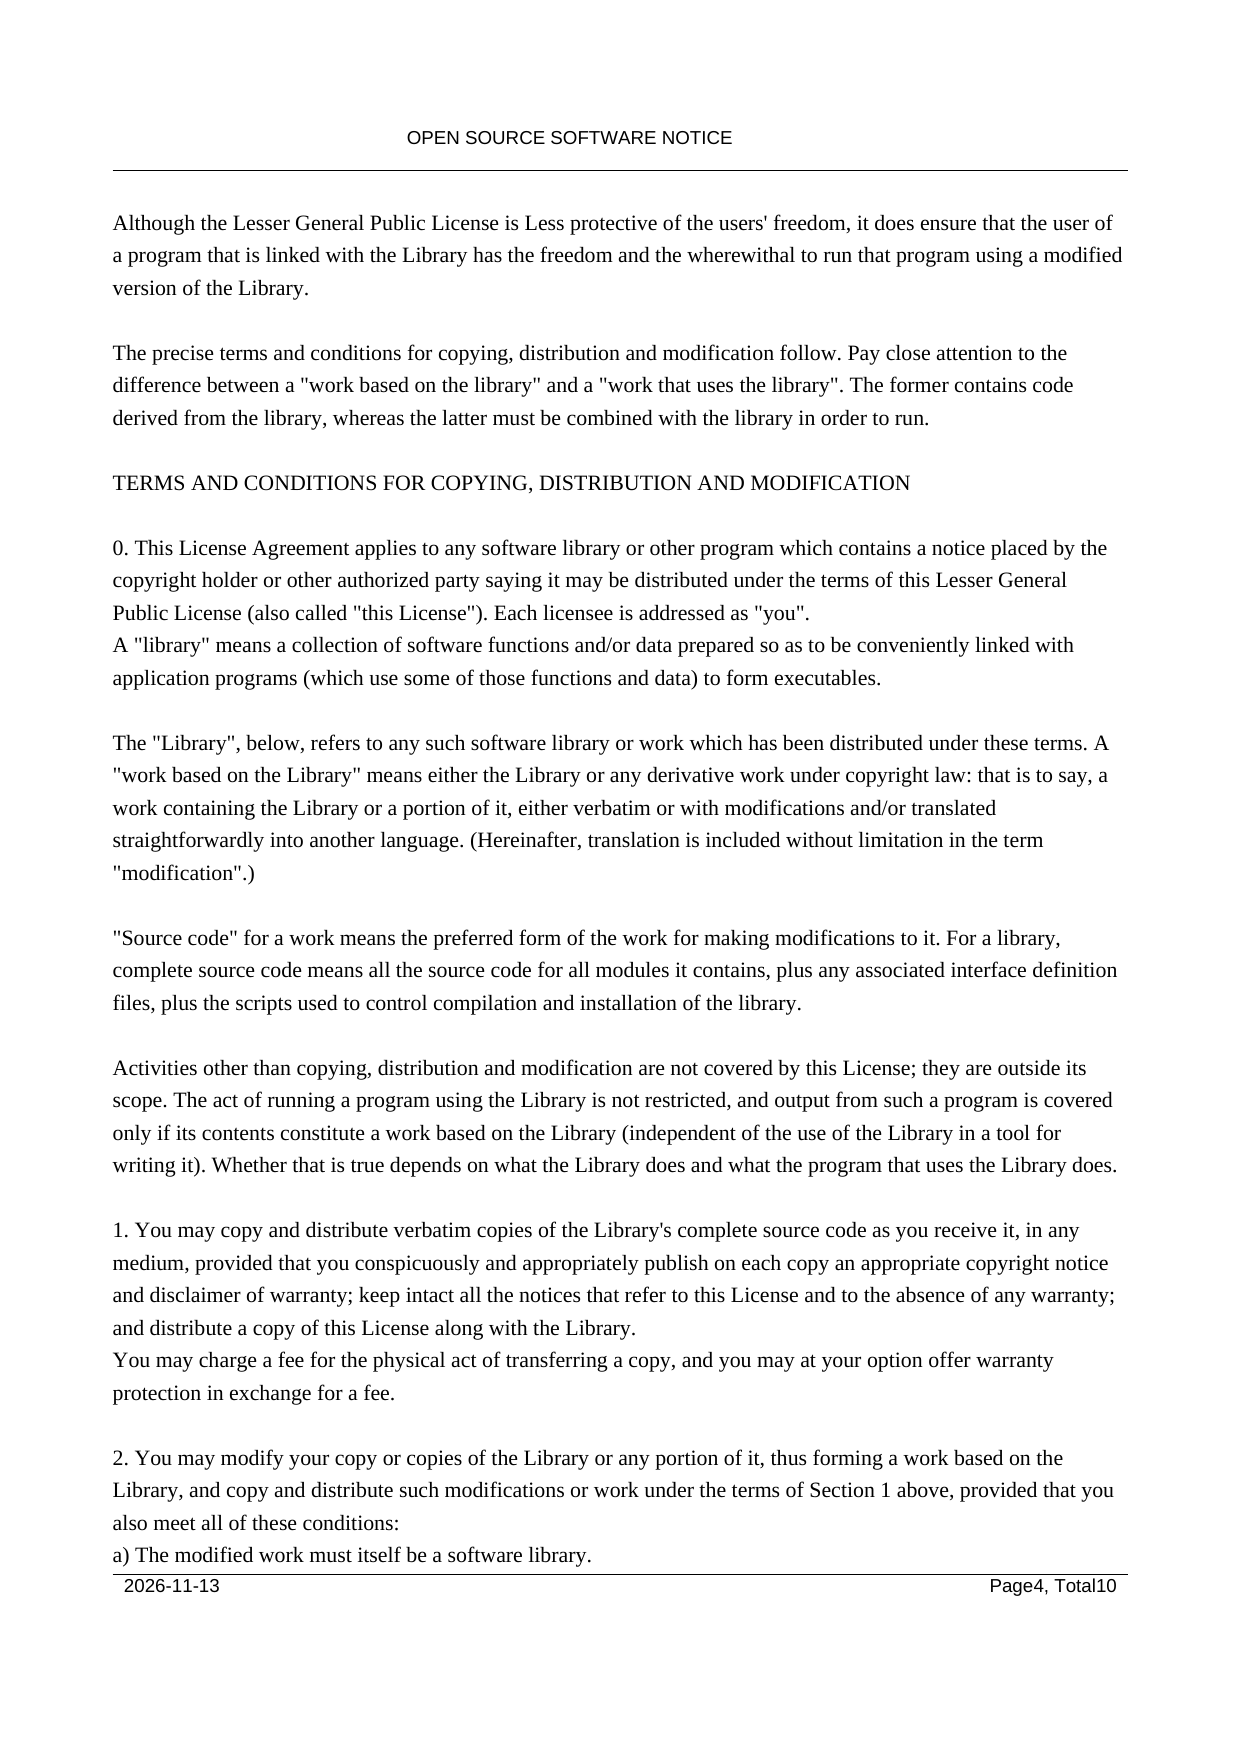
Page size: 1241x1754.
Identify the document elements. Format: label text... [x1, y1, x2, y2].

text 1. You may copy and distribute verbatim copies of the Library's complete source code as you receive it, in any medium, provided that you conspicuously and appropriately publish on each copy an appropriate copyright notice and disclaimer of warranty; keep intact all the notices that refer to this License and to the absence of any warranty; and distribute a copy of this License along with the Library. [112, 1214, 1128, 1344]
text "Source code" for a work means the preferred form of the work for making modifications to it. For a library, complete source code means all the source code for all modules it contains, plus any associated interface definition files, plus the scripts used to control compilation and installation of the library. [112, 921, 1128, 1019]
text A "library" means a collection of software functions and/or data prepared so as to be conveniently linked with application programs (which use some of those functions and data) to form executables. [112, 629, 1128, 694]
text The "Library", below, refers to any such software library or work which has been distributed under these terms. A "work based on the Library" means either the Library or any derivative work under copyright law: that is to say, a work containing the Library or a portion of it, either verbatim or with modifications and/or translated straightforwardly into another language. (Hereinafter, translation is included without limitation in the term "modification".) [112, 726, 1128, 889]
text You may charge a fee for the physical act of transferring a copy, and you may at your option offer warranty protection in exchange for a fee. [112, 1344, 1128, 1409]
text TERMS AND CONDITIONS FOR COPYING, DISTRIBUTION AND MODIFICATION [112, 466, 1128, 499]
text The precise terms and conditions for copying, distribution and modification follow. Pay close attention to the difference between a "work based on the library" and a "work that uses the library". The former contains code derived from the library, whereas the latter must be combined with the library in order to run. [112, 336, 1128, 434]
text 2. You may modify your copy or copies of the Library or any portion of it, thus forming a work based on the Library, and copy and distribute such modifications or work under the terms of Section 1 above, provided that you also meet all of these conditions: [112, 1441, 1128, 1539]
text a) The modified work must itself be a software library. [112, 1539, 1128, 1571]
text Although the Lesser General Public License is Less protective of the users' freedom, it does ensure that the user of a program that is linked with the Library has the freedom and the wherewithal to run that program using a modified version of the Library. [112, 206, 1128, 304]
text Activities other than copying, distribution and modification are not covered by this License; they are outside its scope. The act of running a program using the Library is not restricted, and output from such a program is covered only if its contents constitute a work based on the Library (independent of the use of the Library in a tool for writing it). Whether that is true depends on what the Library does and what the program that uses the Library does. [112, 1051, 1128, 1181]
text 0. This License Agreement applies to any software library or other program which contains a notice placed by the copyright holder or other authorized party saying it may be distributed under the terms of this Lesser General Public License (also called "this License"). Each licensee is addressed as "you". [112, 531, 1128, 629]
